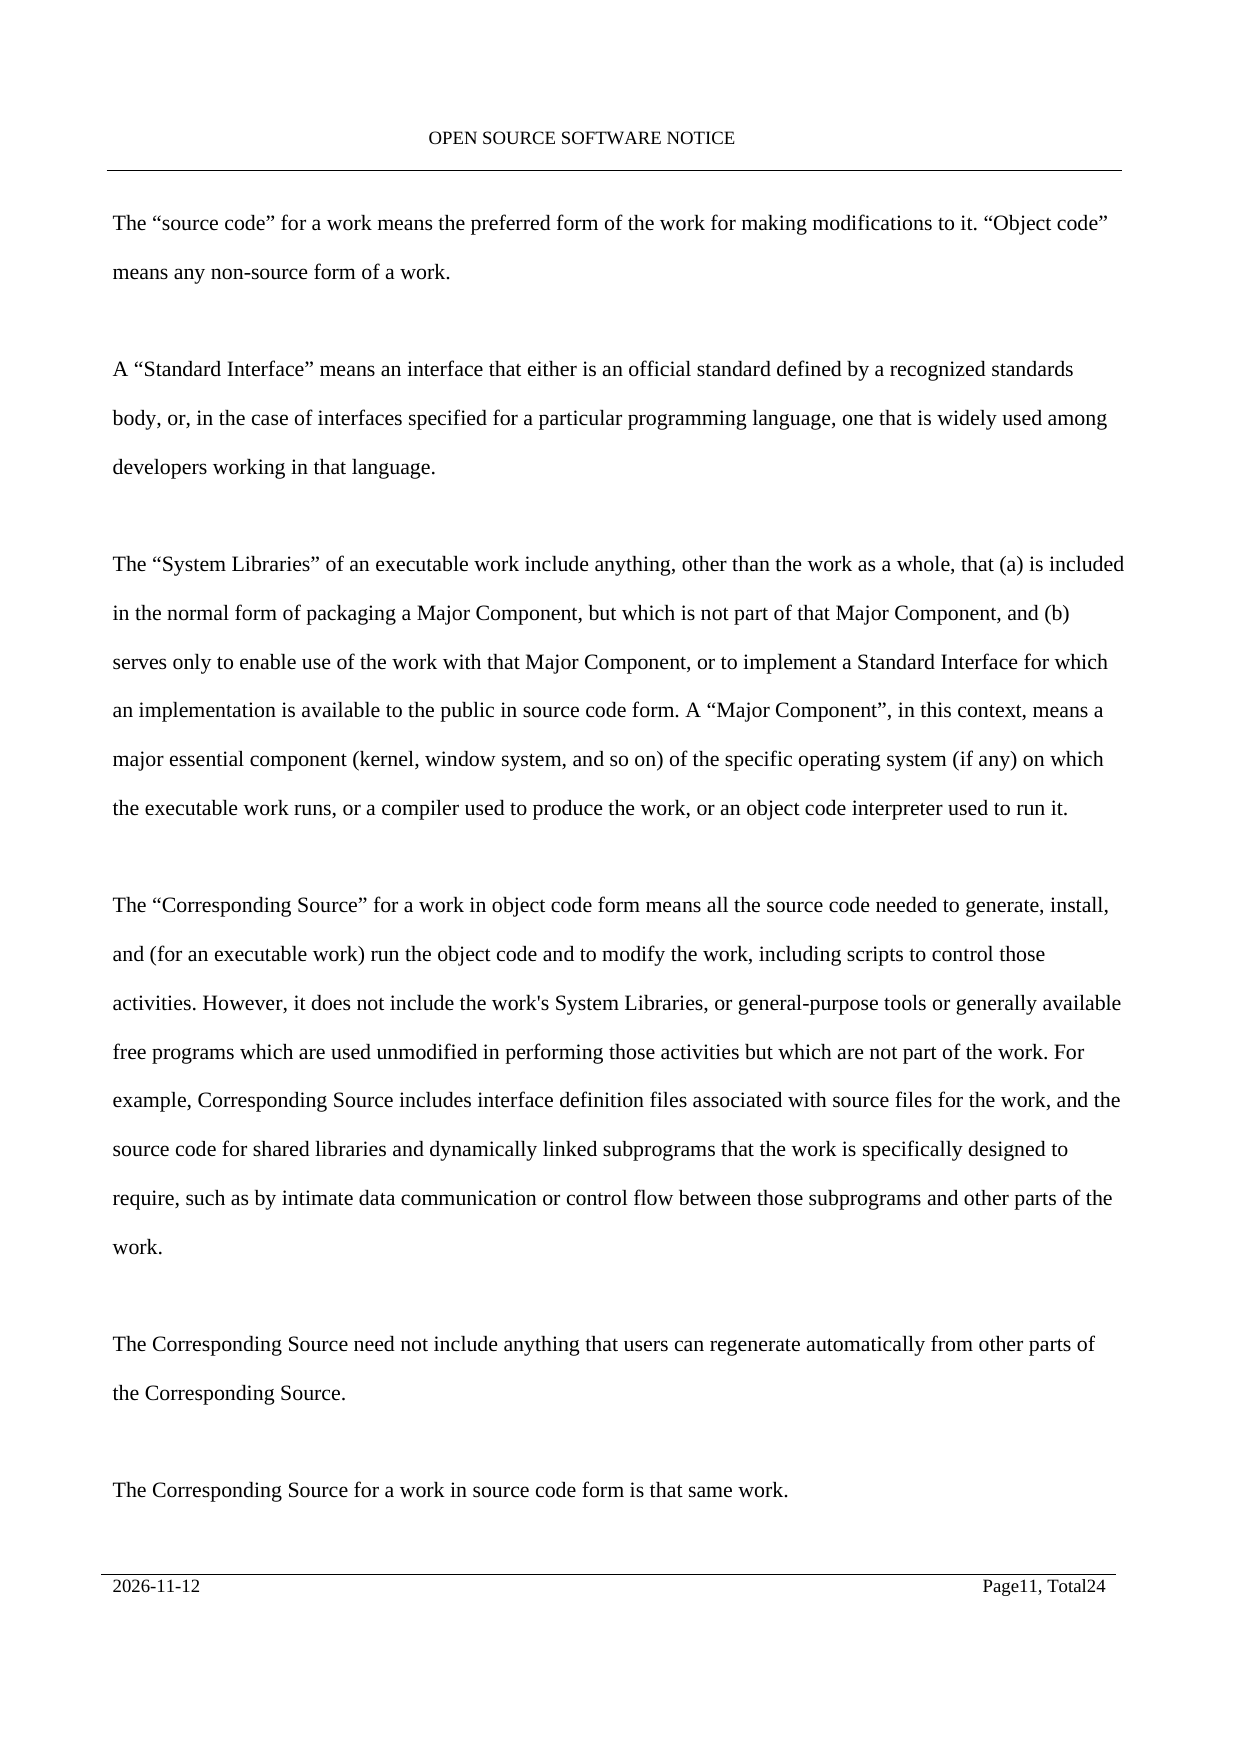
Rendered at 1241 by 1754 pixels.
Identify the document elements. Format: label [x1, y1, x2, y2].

text [112, 206, 1128, 1506]
